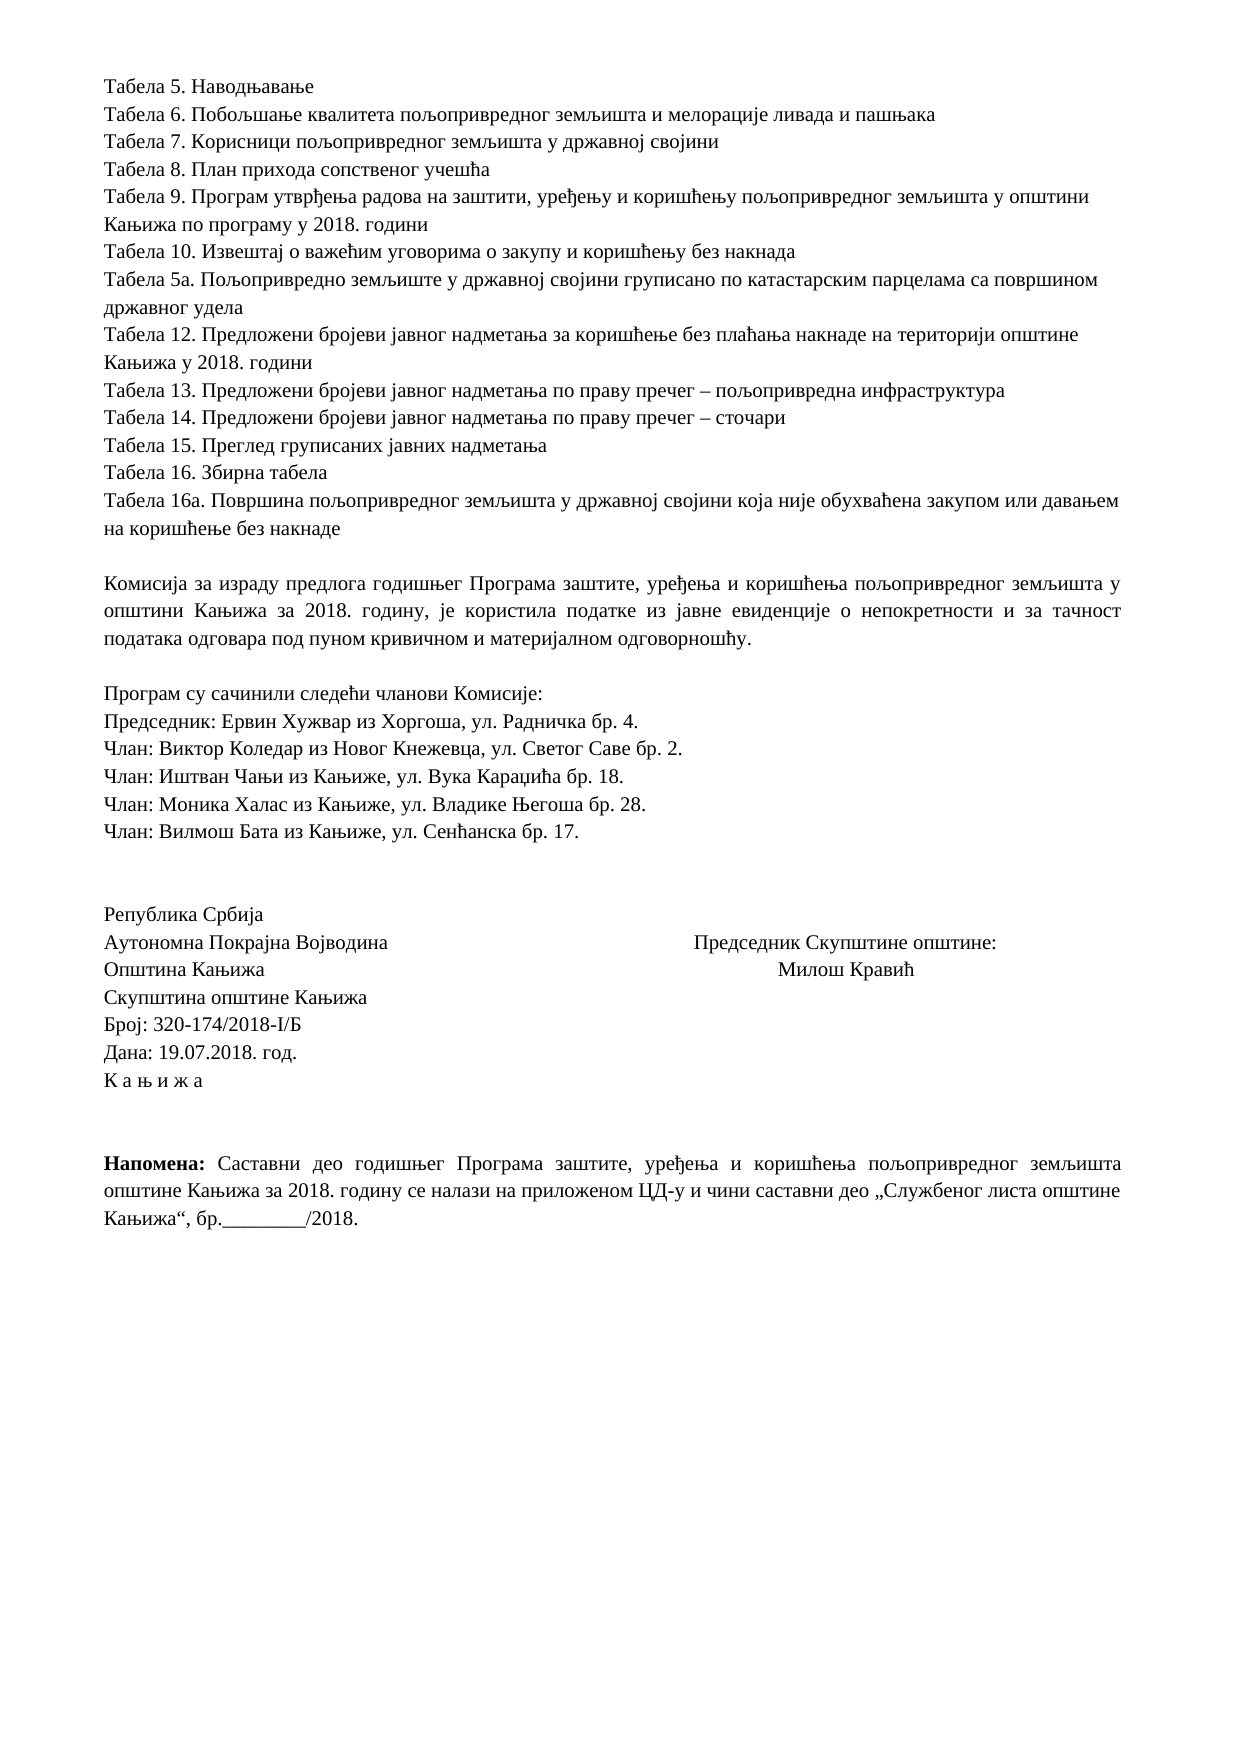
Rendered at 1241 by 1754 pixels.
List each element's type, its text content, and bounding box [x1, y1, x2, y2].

text Члан: Виктор Коледар из Новог Кнежевца, ул. Светог Саве бр. 2. [103, 736, 1122, 760]
text Скупштина општине Кањижа [103, 985, 1122, 1009]
text Табела 12. Предложени бројеви јавног надметања за коришћење без плаћања накнаде на територији општине Кањижа у 2018. години [103, 322, 1122, 374]
text Табела 7. Корисници пољопривредног земљишта у државној својини [103, 129, 1122, 153]
text Програм су сачинили следећи чланови Комисије: [103, 681, 1122, 705]
text Табела 5. Наводњавање [103, 74, 1122, 98]
text К а њ и ж а [103, 1068, 1122, 1092]
text Табела 16а. Површина пољопривредног земљишта у државној својини која није обухваћена закупом или давањем на коришћење без накнаде [103, 488, 1122, 539]
text Дана: 19.07.2018. год. [103, 1040, 1122, 1064]
text Табела 13. Предложени бројеви јавног надметања по праву пречег – пољопривредна инфраструктура [103, 377, 1122, 402]
text Члан: Моника Халас из Кањиже, ул. Владике Његоша бр. 28. [103, 792, 1122, 816]
text Табела 16. Збирна табела [103, 460, 1122, 484]
text Напомена: Саставни део годишњег Програма заштите, уређења и коришћења пољопривредног земљишта општине Кањижа за 2018. годину се налази на приложеном ЦД-у и чини саставни део „Службеног листа општине Кањижа“, бр.________/2018. [103, 1150, 1122, 1230]
text Члан: Иштван Чањи из Кањиже, ул. Вука Караџића бр. 18. [103, 764, 1122, 788]
text Општина Кањижа Милош Кравић [103, 957, 1122, 981]
text Република Србија [103, 902, 1122, 926]
text Члан: Вилмош Бата из Кањиже, ул. Сенћанска бр. 17. [103, 819, 1122, 843]
text Табела 9. Програм утврђења радова на заштити, уређењу и коришћењу пољопривредног земљишта у општини Кањижа по програму у 2018. години [103, 184, 1122, 236]
text Председник: Ервин Хужвар из Хоргоша, ул. Радничка бр. 4. [103, 709, 1122, 733]
text Број: 320-174/2018-I/Б [103, 1012, 1122, 1036]
text Табела 6. Побољшање квалитета пољопривредног земљишта и мелорације ливада и пашњака [103, 101, 1122, 126]
text Табела 5а. Пољопривредно земљиште у државној својини груписано по катастарским парцелама са површином државног удела [103, 267, 1122, 319]
text Комисија за израду предлога годишњег Програма заштите, уређења и коришћења пољопривредног земљишта у општини Кањижа за 2018. годину, је користила податке из јавне евиденције о непокретности и за тачност података одговара под пуном кривичном и материјалном одговорношћу. [103, 571, 1122, 650]
text Табела 10. Извештај о важећим уговорима о закупу и коришћењу без накнада [103, 239, 1122, 263]
text Табела 8. План прихода сопственог учешћа [103, 157, 1122, 181]
text Табела 15. Преглед груписаних јавних надметања [103, 433, 1122, 457]
text Аутономна Покрајна Војводина Председник Скупштине општине: [103, 929, 1122, 954]
text Табела 14. Предложени бројеви јавног надметања по праву пречег – сточари [103, 405, 1122, 429]
